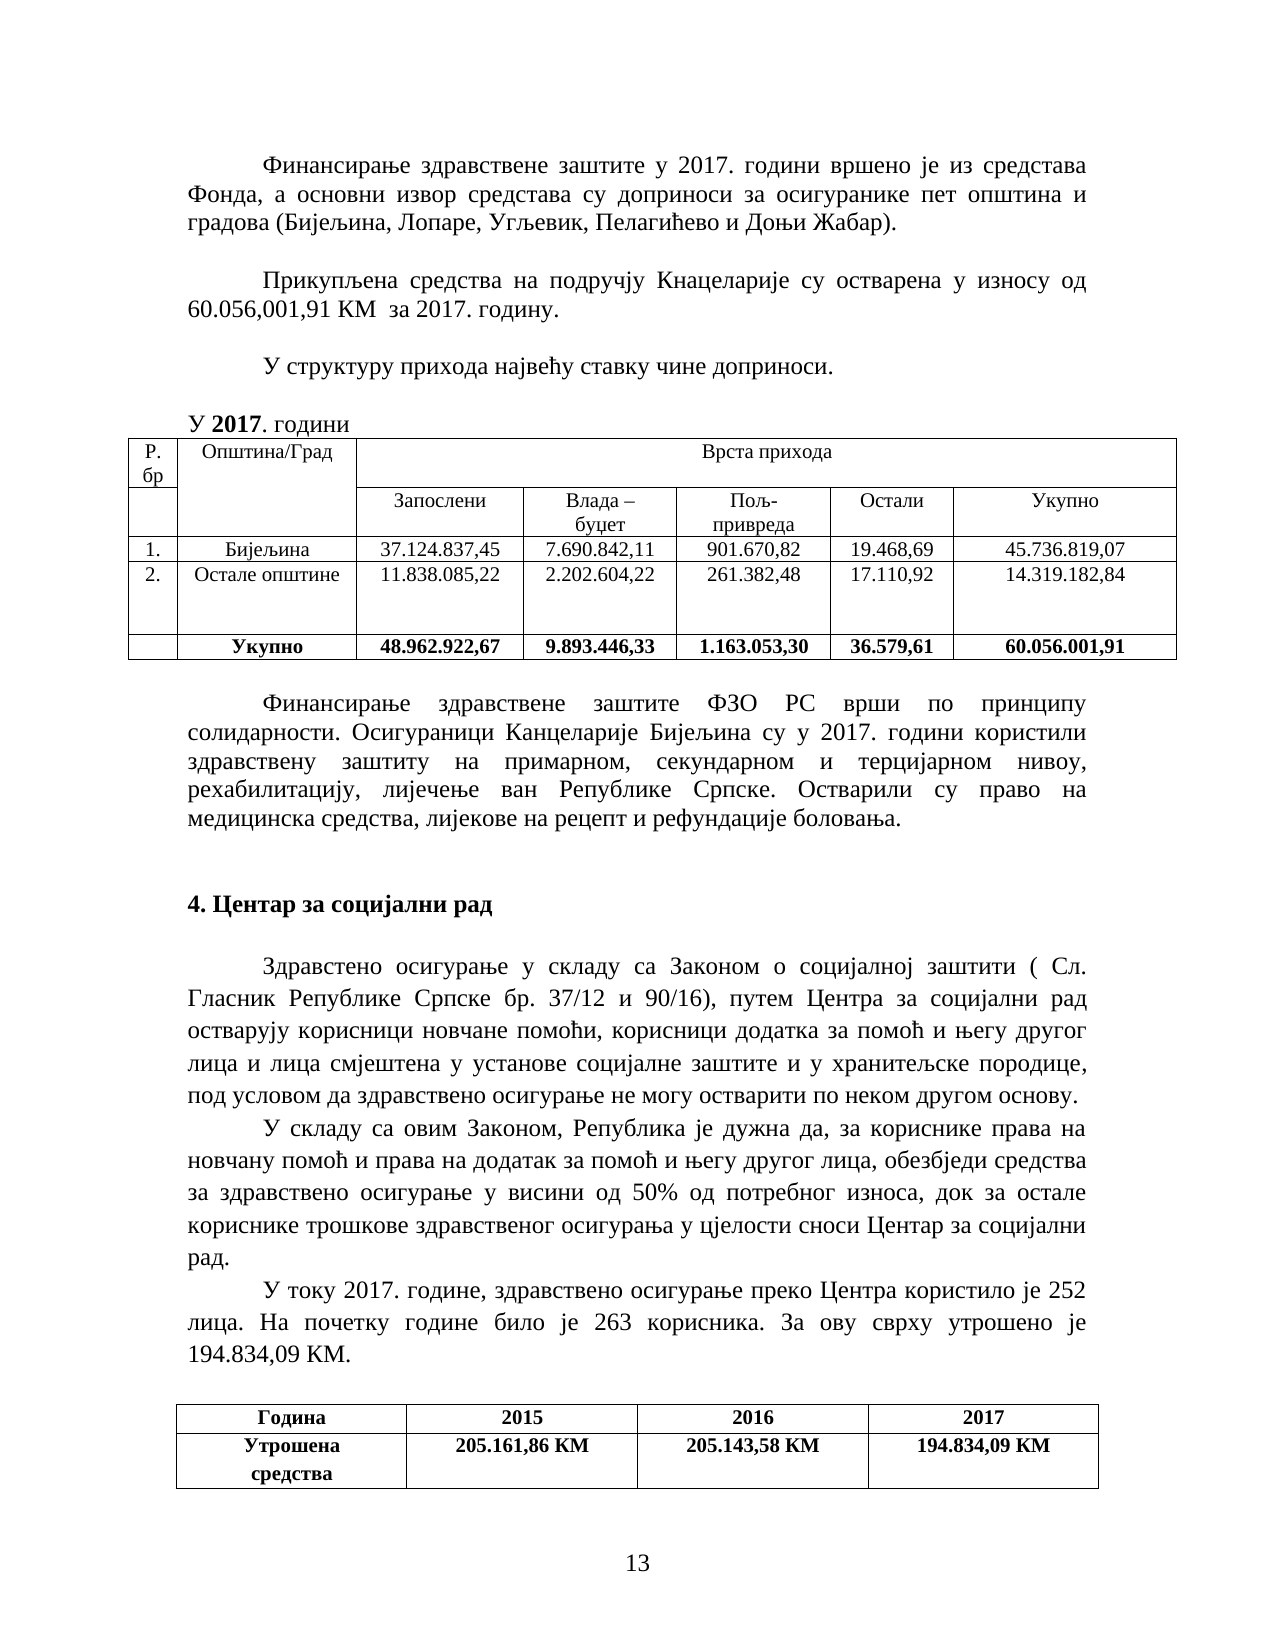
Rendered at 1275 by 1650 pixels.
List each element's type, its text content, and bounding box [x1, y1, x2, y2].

table_header Општина/Град [178, 439, 356, 536]
table_cell Запослени [357, 488, 523, 536]
table_cell 2.202.604,22 [524, 562, 676, 633]
table_cell [129, 488, 177, 536]
text Здравстено осигурање у складу са Законом о социјалној заштити ( Сл. Гласник Републике Српске бр. 37/12 и 90/16), путем Центра за социјални рад остварују корисници новчане помоћи, корисници додатка за помоћ и његу другог лица и лица смјештена у установе социјалне заштите и у хранитељске породице, под условом да здравствено осигурање не могу остварити по неком другом основу. [187, 951, 1087, 1109]
table_cell 261.382,48 [677, 562, 830, 633]
table_cell 19.468,69 [831, 537, 953, 561]
text У 2017. години [187, 409, 1087, 437]
table_cell 1. [129, 537, 177, 561]
table_cell 7.690.842,11 [524, 537, 676, 561]
table_cell Укупно [178, 635, 356, 658]
table_cell 194.834,09 КМ [869, 1434, 1098, 1488]
table_cell 205.143,58 КМ [638, 1434, 868, 1488]
table_header 2016 [638, 1405, 868, 1432]
table_cell 60.056.001,91 [954, 635, 1176, 658]
table_cell 11.838.085,22 [357, 562, 523, 633]
table_cell 17.110,92 [831, 562, 953, 633]
text У складу са овим Законом, Република је дужна да, за кориснике права на новчану помоћ и права на додатак за помоћ и његу другог лица, обезбједи средства за здравствено осигурање у висини од 50% од потребног износа, док за остале кориснике трошкове здравственог осигурања у цјелости сноси Центар за социјални рад. [187, 1113, 1087, 1271]
table_cell 36.579,61 [831, 635, 953, 658]
table_cell Влада – буџет [524, 488, 676, 536]
text У току 2017. године, здравствено осигурање преко Центра користило је 252 лица. На почетку године било је 263 корисника. За ову сврху утрошено је 194.834,09 КМ. [187, 1275, 1087, 1368]
table_cell Бијељина [178, 537, 356, 561]
table_cell 2. [129, 562, 177, 633]
table_cell 901.670,82 [677, 537, 830, 561]
table_cell Пољ- привреда [677, 488, 830, 536]
text 4. Центар за социјални рад [187, 889, 1087, 918]
table_header 2015 [407, 1405, 637, 1432]
table_header Р. бр [129, 439, 177, 487]
table_cell 37.124.837,45 [357, 537, 523, 561]
table_cell Остале општине [178, 562, 356, 633]
text Финансирање здравствене заштите ФЗО РС врши по принципу солидарности. Осигураници Канцеларије Бијељина су у 2017. години користили здравствену заштиту на примарном, секундарном и терцијарном нивоу, рехабилитацију, лијечење ван Републике Српске. Остварили су право на медицинска средства, лијекове на рецепт и рефундације боловања. [187, 688, 1087, 832]
table_cell Укупно [954, 488, 1176, 536]
table_cell 14.319.182,84 [954, 562, 1176, 633]
table_cell Остали [831, 488, 953, 536]
table_cell [129, 635, 177, 658]
table_header 2017 [869, 1405, 1098, 1432]
table_cell 45.736.819,07 [954, 537, 1176, 561]
table_cell 9.893.446,33 [524, 635, 676, 658]
table_cell Утрошена средства [177, 1434, 406, 1488]
table_cell 1.163.053,30 [677, 635, 830, 658]
text Прикупљена средства на подручју Кнацеларије су остварена у износу од 60.056,001,91 КМ за 2017. годину. [187, 265, 1087, 322]
table_cell 48.962.922,67 [357, 635, 523, 658]
table_header Година [177, 1405, 406, 1432]
text У структуру прихода највећу ставку чине доприноси. [187, 351, 1087, 380]
table_cell 205.161,86 КМ [407, 1434, 637, 1488]
table_header Врста прихода [357, 439, 1176, 487]
text Финансирање здравствене заштите у 2017. години вршено је из средстава Фонда, а основни извор средстава су доприноси за осигуранике пет општина и градова (Бијељина, Лопаре, Угљевик, Пелагићево и Доњи Жабар). [187, 150, 1087, 236]
